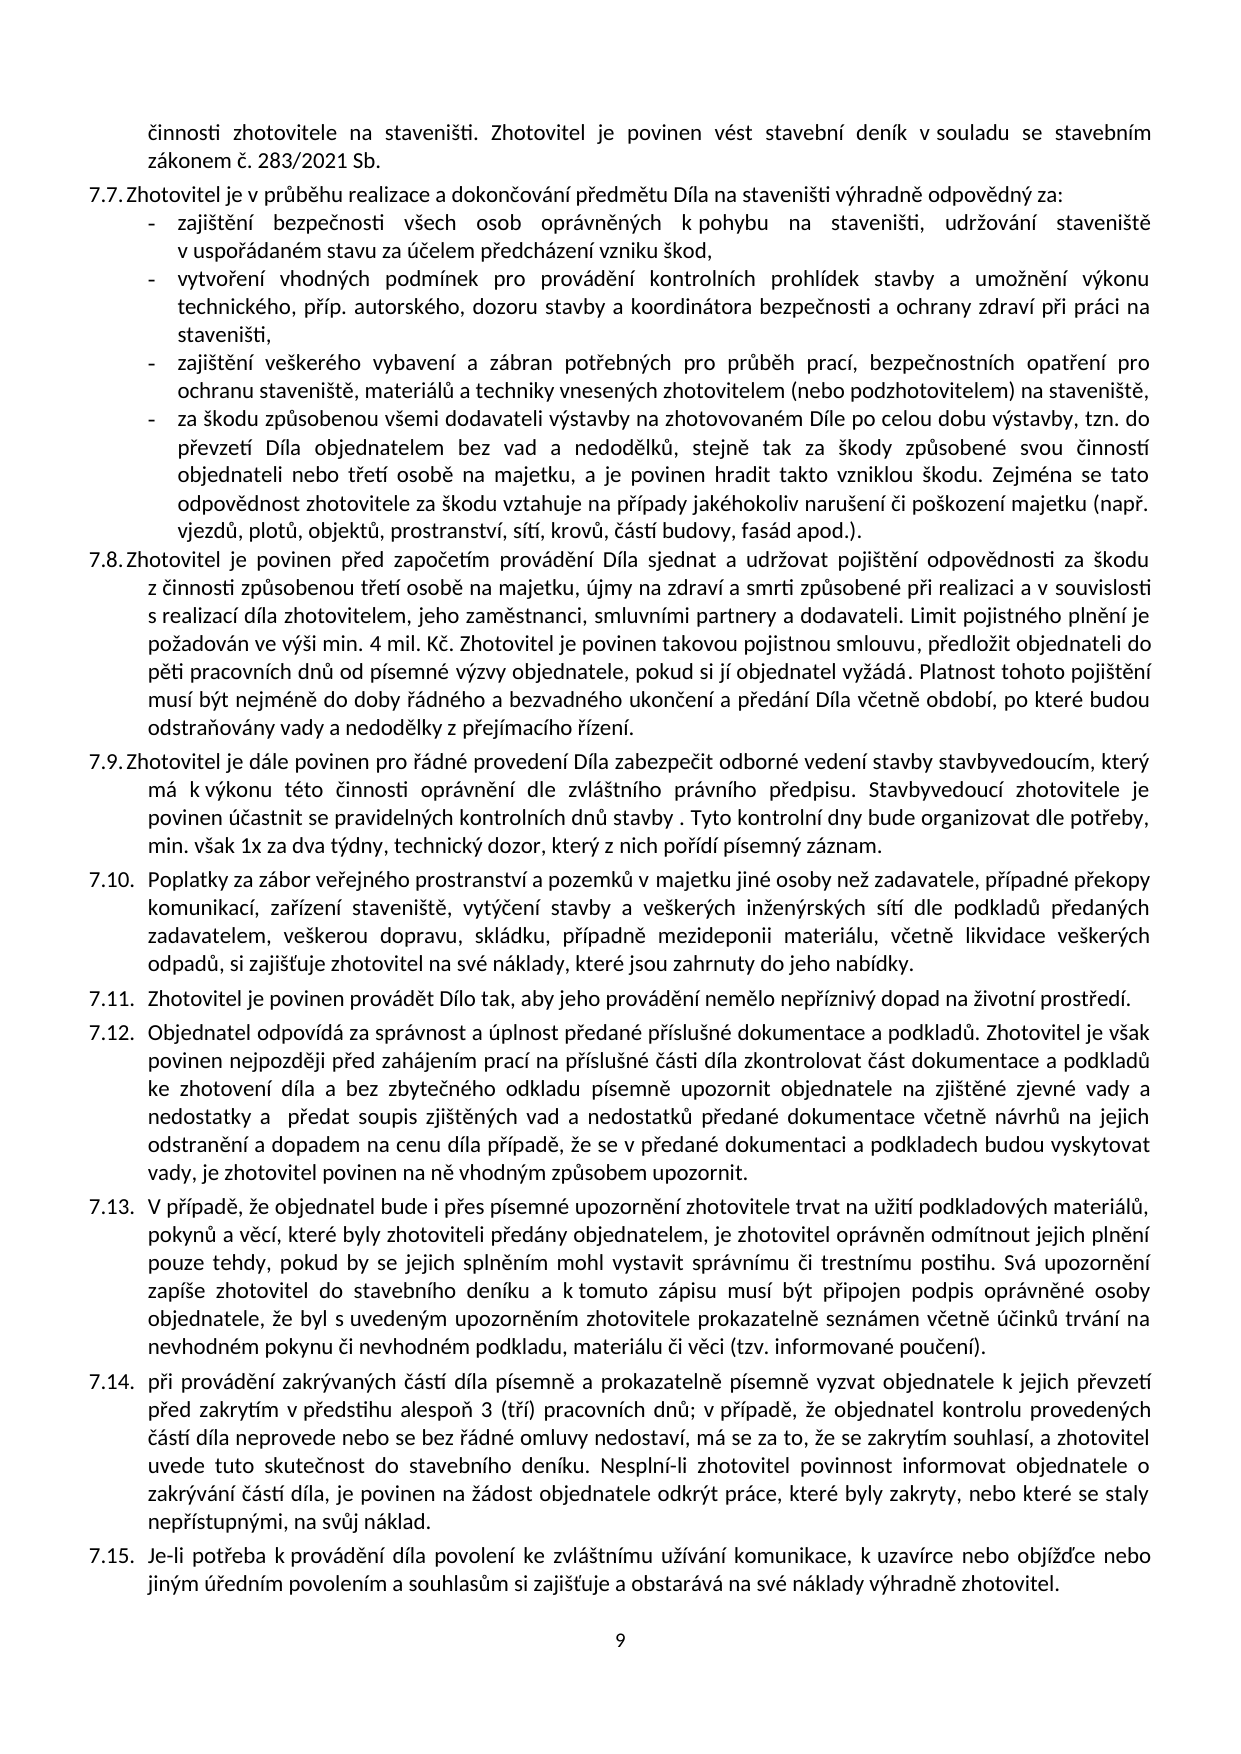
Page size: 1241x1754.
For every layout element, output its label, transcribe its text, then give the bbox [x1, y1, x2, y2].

list zajištění veškerého vybavení a zábran potřebných pro průběh prací, bezpečnostních opatření pro ochranu staveniště, materiálů a techniky vnesených zhotovitelem (nebo podzhotovitelem) na staveniště, [148, 348, 1152, 404]
list V případě, že objednatel bude i přes písemné upozornění zhotovitele trvat na užití podkladových materiálů, pokynů a věcí, které byly zhotoviteli předány objednatelem, je zhotovitel oprávněn odmítnout jejich plnění pouze tehdy, pokud by se jejich splněním mohl vystavit správnímu či trestnímu postihu. Svá upozornění zapíše zhotovitel do stavebního deníku a k tomuto zápisu musí být připojen podpis oprávněné osoby objednatele, že byl s uvedeným upozorněním zhotovitele prokazatelně seznámen včetně účinků trvání na nevhodném pokynu či nevhodném podkladu, materiálu či věci (tzv. informované poučení). [89, 1192, 1152, 1361]
list Zhotovitel je povinen před započetím provádění Díla sjednat a udržovat pojištění odpovědnosti za škodu z činnosti způsobenou třetí osobě na majetku, újmy na zdraví a smrti způsobené při realizaci a v souvislosti s realizací díla zhotovitelem, jeho zaměstnanci, smluvními partnery a dodavateli. Limit pojistného plnění je požadován ve výši min. 4 mil. Kč. Zhotovitel je povinen takovou pojistnou smlouvu, předložit objednateli do pěti pracovních dnů od písemné výzvy objednatele, pokud si jí objednatel vyžádá. Platnost tohoto pojištění musí být nejméně do doby řádného a bezvadného ukončení a předání Díla včetně období, po které budou odstraňovány vady a nedodělky z přejímacího řízení. [89, 545, 1152, 741]
list Poplatky za zábor veřejného prostranství a pozemků v majetku jiné osoby než zadavatele, případné překopy komunikací, zařízení staveniště, vytýčení stavby a veškerých inženýrských sítí dle podkladů předaných zadavatelem, veškerou dopravu, skládku, případně mezideponii materiálu, včetně likvidace veškerých odpadů, si zajišťuje zhotovitel na své náklady, které jsou zahrnuty do jeho nabídky. [89, 865, 1152, 977]
list Zhotovitel je v průběhu realizace a dokončování předmětu Díla na staveništi výhradně odpovědný za: [89, 180, 1152, 208]
list zajištění bezpečnosti všech osob oprávněných k pohybu na staveništi, udržování staveniště v uspořádaném stavu za účelem předcházení vzniku škod, [148, 208, 1152, 264]
list Objednatel odpovídá za správnost a úplnost předané příslušné dokumentace a podkladů. Zhotovitel je však povinen nejpozději před zahájením prací na příslušné části díla zkontrolovat část dokumentace a podkladů ke zhotovení díla a bez zbytečného odkladu písemně upozornit objednatele na zjištěné zjevné vady a nedostatky a předat soupis zjištěných vad a nedostatků předané dokumentace včetně návrhů na jejich odstranění a dopadem na cenu díla případě, že se v předané dokumentaci a podkladech budou vyskytovat vady, je zhotovitel povinen na ně vhodným způsobem upozornit. [89, 1018, 1152, 1186]
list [89, 118, 1152, 174]
list Zhotovitel je dále povinen pro řádné provedení Díla zabezpečit odborné vedení stavby stavbyvedoucím, který má k výkonu této činnosti oprávnění dle zvláštního právního předpisu. Stavbyvedoucí zhotovitele je povinen účastnit se pravidelných kontrolních dnů stavby . Tyto kontrolní dny bude organizovat dle potřeby, min. však 1x za dva týdny, technický dozor, který z nich pořídí písemný záznam. [89, 747, 1152, 859]
list při provádění zakrývaných částí díla písemně a prokazatelně písemně vyzvat objednatele k jejich převzetí před zakrytím v předstihu alespoň 3 (tří) pracovních dnů; v případě, že objednatel kontrolu provedených částí díla neprovede nebo se bez řádné omluvy nedostaví, má se za to, že se zakrytím souhlasí, a zhotovitel uvede tuto skutečnost do stavebního deníku. Nesplní-li zhotovitel povinnost informovat objednatele o zakrývání částí díla, je povinen na žádost objednatele odkrýt práce, které byly zakryty, nebo které se staly nepřístupnými, na svůj náklad. [89, 1367, 1152, 1535]
list Je-li potřeba k provádění díla povolení ke zvláštnímu užívání komunikace, k uzavírce nebo objížďce nebo jiným úředním povolením a souhlasům si zajišťuje a obstarává na své náklady výhradně zhotovitel. [89, 1541, 1152, 1597]
list vytvoření vhodných podmínek pro provádění kontrolních prohlídek stavby a umožnění výkonu technického, příp. autorského, dozoru stavby a koordinátora bezpečnosti a ochrany zdraví při práci na staveništi, [148, 264, 1152, 348]
list za škodu způsobenou všemi dodavateli výstavby na zhotovovaném Díle po celou dobu výstavby, tzn. do převzetí Díla objednatelem bez vad a nedodělků, stejně tak za škody způsobené svou činností objednateli nebo třetí osobě na majetku, a je povinen hradit takto vzniklou škodu. Zejména se tato odpovědnost zhotovitele za škodu vztahuje na případy jakéhokoliv narušení či poškození majetku (např. vjezdů, plotů, objektů, prostranství, sítí, krovů, částí budovy, fasád apod.). [148, 404, 1152, 545]
list Zhotovitel je povinen provádět Dílo tak, aby jeho provádění nemělo nepříznivý dopad na životní prostředí. [89, 984, 1152, 1012]
